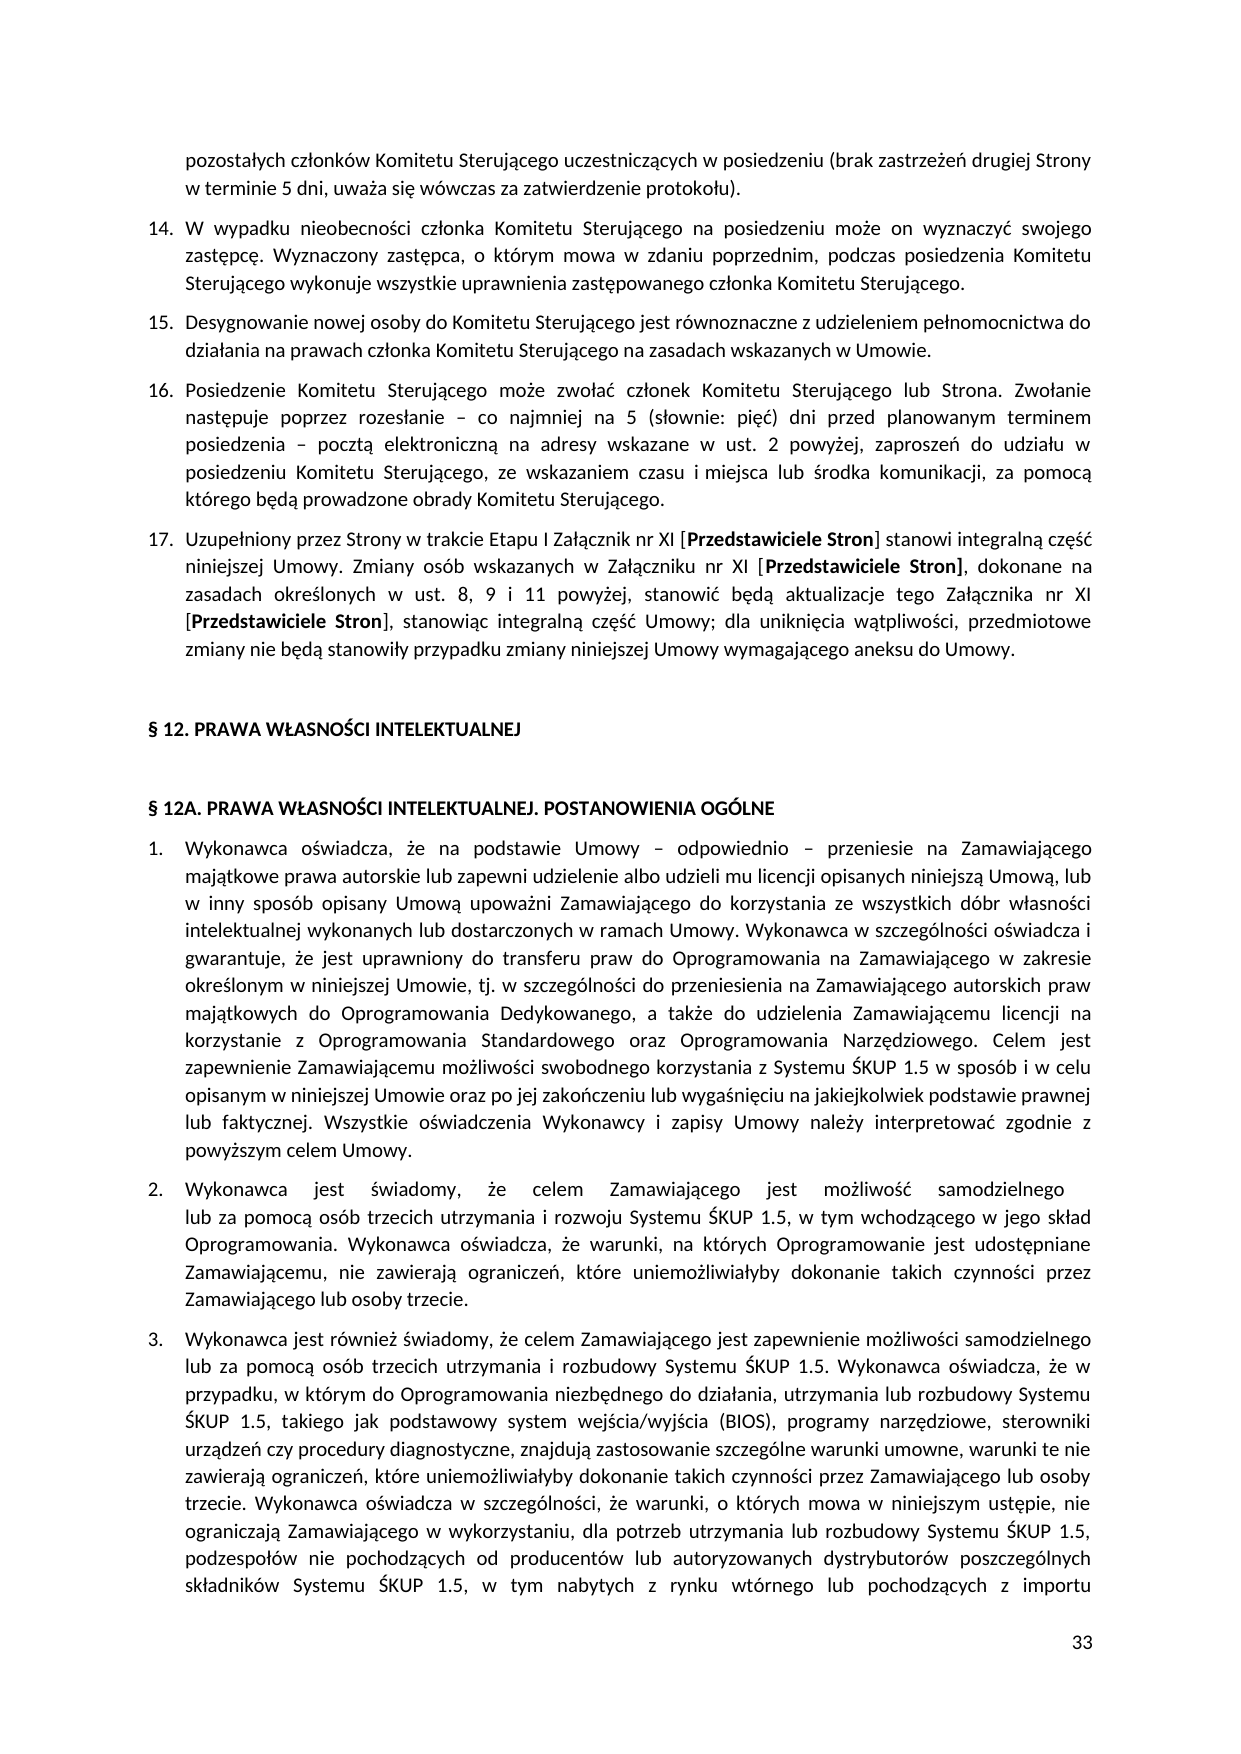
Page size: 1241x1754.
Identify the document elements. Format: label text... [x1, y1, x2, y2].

list W wypadku nieobecności członka Komitetu Sterującego na posiedzeniu może on wyznaczyć swojego zastępcę. Wyznaczony zastępca, o którym mowa w zdaniu poprzednim, podczas posiedzenia Komitetu Sterującego wykonuje wszystkie uprawnienia zastępowanego członka Komitetu Sterującego. [148, 215, 1093, 295]
list Desygnowanie nowej osoby do Komitetu Sterującego jest równoznaczne z udzieleniem pełnomocnictwa do działania na prawach członka Komitetu Sterującego na zasadach wskazanych w Umowie. [148, 309, 1093, 362]
list Posiedzenie Komitetu Sterującego może zwołać członek Komitetu Sterującego lub Strona. Zwołanie następuje poprzez rozesłanie – co najmniej na 5 (słownie: pięć) dni przed planowanym terminem posiedzenia – pocztą elektroniczną na adresy wskazane w ust. 2 powyżej, zaproszeń do udziału w posiedzeniu Komitetu Sterującego, ze wskazaniem czasu i miejsca lub środka komunikacji, za pomocą którego będą prowadzone obrady Komitetu Sterującego. [148, 377, 1093, 512]
list Uzupełniony przez Strony w trakcie Etapu I Załącznik nr XI [Przedstawiciele Stron] stanowi integralną część niniejszej Umowy. Zmiany osób wskazanych w Załączniku nr XI [Przedstawiciele Stron], dokonane na zasadach określonych w ust. 8, 9 i 11 powyżej, stanowić będą aktualizacje tego Załącznika nr XI [Przedstawiciele Stron], stanowiąc integralną część Umowy; dla uniknięcia wątpliwości, przedmiotowe zmiany nie będą stanowiły przypadku zmiany niniejszej Umowy wymagającego aneksu do Umowy. [148, 526, 1093, 661]
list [148, 148, 1093, 200]
text § 12A. PRAWA WŁASNOŚCI INTELEKTUALNEJ. POSTANOWIENIA OGÓLNE [148, 796, 1093, 821]
text § 12. PRAWA WŁASNOŚCI INTELEKTUALNEJ [148, 716, 1093, 741]
list Wykonawca jest świadomy, że celem Zamawiającego jest możliwość samodzielnego lub za pomocą osób trzecich utrzymania i rozwoju Systemu ŚKUP 1.5, w tym wchodzącego w jego skład Oprogramowania. Wykonawca oświadcza, że warunki, na których Oprogramowanie jest udostępniane Zamawiającemu, nie zawierają ograniczeń, które uniemożliwiałyby dokonanie takich czynności przez Zamawiającego lub osoby trzecie. [148, 1177, 1093, 1312]
list Wykonawca oświadcza, że na podstawie Umowy – odpowiednio – przeniesie na Zamawiającego majątkowe prawa autorskie lub zapewni udzielenie albo udzieli mu licencji opisanych niniejszą Umową, lub w inny sposób opisany Umową upoważni Zamawiającego do korzystania ze wszystkich dóbr własności intelektualnej wykonanych lub dostarczonych w ramach Umowy. Wykonawca w szczególności oświadcza i gwarantuje, że jest uprawniony do transferu praw do Oprogramowania na Zamawiającego w zakresie określonym w niniejszej Umowie, tj. w szczególności do przeniesienia na Zamawiającego autorskich praw majątkowych do Oprogramowania Dedykowanego, a także do udzielenia Zamawiającemu licencji na korzystanie z Oprogramowania Standardowego oraz Oprogramowania Narzędziowego. Celem jest zapewnienie Zamawiającemu możliwości swobodnego korzystania z Systemu ŚKUP 1.5 w sposób i w celu opisanym w niniejszej Umowie oraz po jej zakończeniu lub wygaśnięciu na jakiejkolwiek podstawie prawnej lub faktycznej. Wszystkie oświadczenia Wykonawcy i zapisy Umowy należy interpretować zgodnie z powyższym celem Umowy. [148, 835, 1093, 1162]
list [148, 1326, 1093, 1598]
